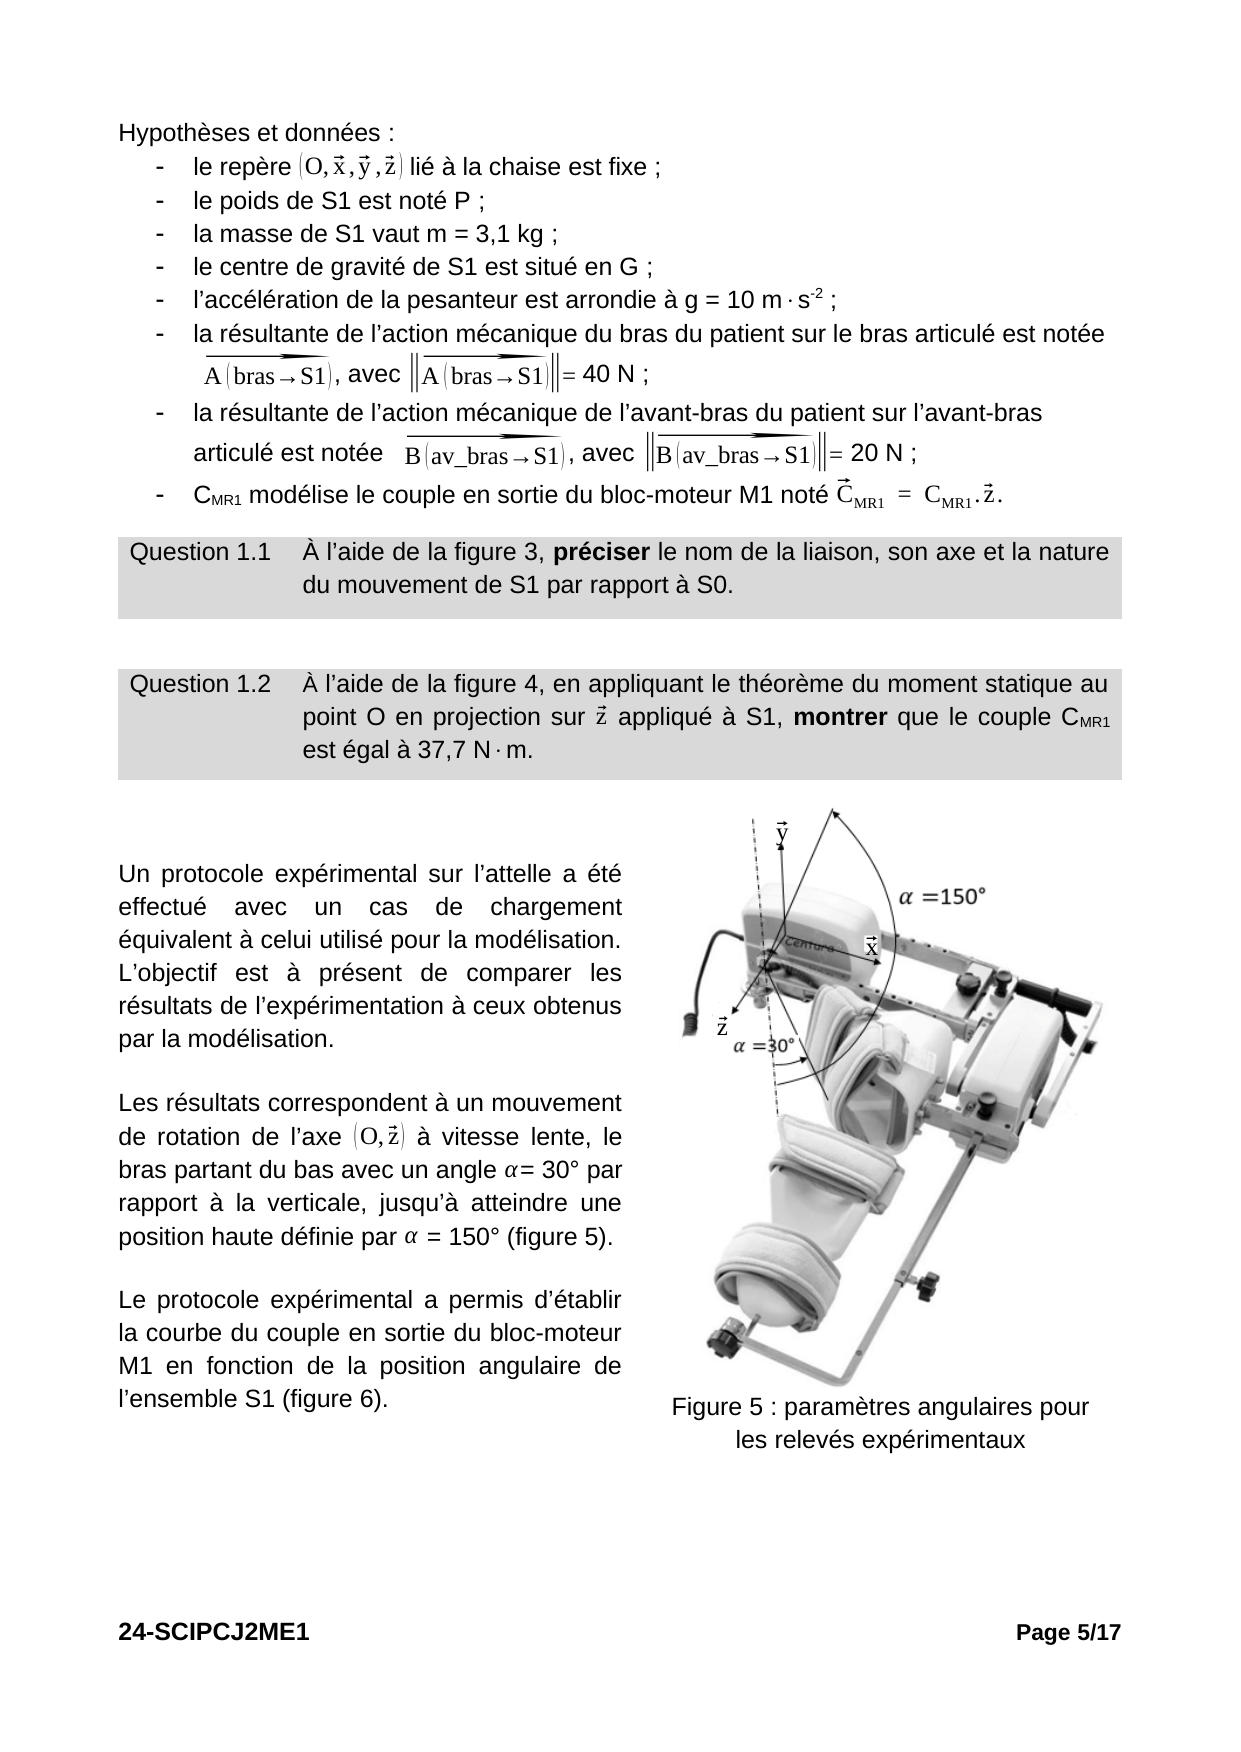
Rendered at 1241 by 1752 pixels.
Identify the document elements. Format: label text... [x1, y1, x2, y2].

list la masse de S1 vaut m = 3,1 kg ; [156, 219, 1123, 248]
picture [641, 802, 1120, 1392]
list CMR1 modélise le couple en sortie du bloc-moteur M1 noté [156, 477, 1123, 512]
list l’accélération de la pesanteur est arrondie à g = 10 ms-2 ; [156, 285, 1123, 314]
text Le protocole expérimental a permis d’établir la courbe du couple en sortie du bloc-moteur M1 en fonction de la position angulaire de l’ensemble S1 (figure 6). [118, 1285, 1122, 1412]
table_header Question 1.2 [118, 669, 291, 780]
table_header Question 1.1 [118, 537, 291, 619]
list le repère lié à la chaise est fixe ; [156, 151, 1123, 182]
list le poids de S1 est noté P ; [156, 186, 1123, 215]
list la résultante de l’action mécanique de l’avant-bras du patient sur l’avant-bras articulé est notée , avec 20 N ; [156, 398, 1123, 473]
table_header À l’aide de la figure 3, préciser le nom de la liaison, son axe et la nature du mouvement de S1 par rapport à S0. [291, 537, 1122, 619]
table_header À l’aide de la figure 4, en appliquant le théorème du moment statique au point O en projection sur appliqué à S1, montrer que le couple CMR1 est égal à 37,7 Nm. [291, 669, 1122, 780]
text Un protocole expérimental sur l’attelle a été effectué avec un cas de chargement équivalent à celui utilisé pour la modélisation. L’objectif est à présent de comparer les résultats de l’expérimentation à ceux obtenus par la modélisation. [118, 859, 641, 1053]
text Les résultats correspondent à un mouvement de rotation de l’axe à vitesse lente, le bras partant du bas avec un angle = 30° par rapport à la verticale, jusqu’à atteindre une position haute définie par = 150° (figure 5). [118, 1087, 641, 1250]
list le centre de gravité de S1 est situé en G ; [156, 252, 1123, 281]
text Hypothèses et données : [118, 118, 1123, 147]
list la résultante de l’action mécanique du bras du patient sur le bras articulé est notée , avec 40 N ; [156, 318, 1123, 394]
